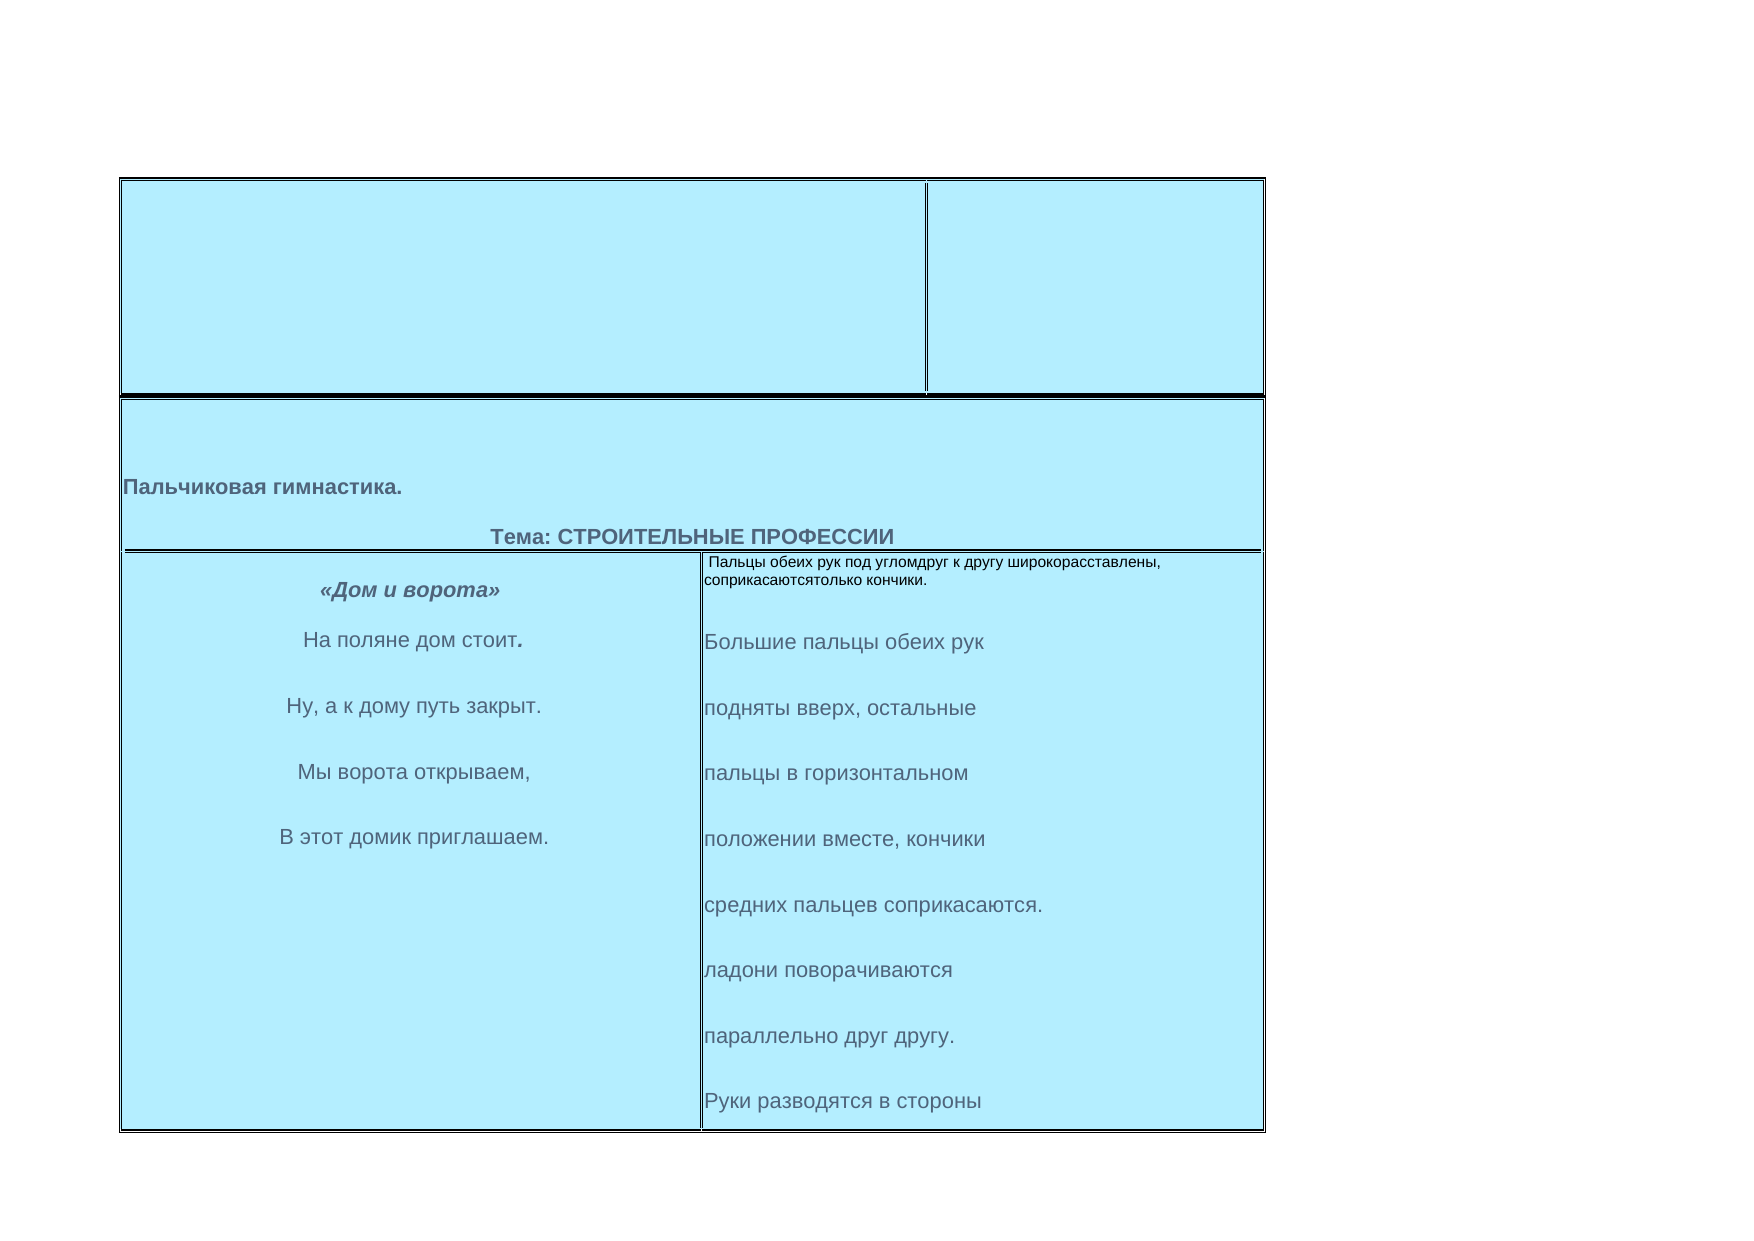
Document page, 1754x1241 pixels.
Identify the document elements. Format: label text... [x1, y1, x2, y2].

table_header Пальчиковая гимнастика. Тема: СТРОИТЕЛЬНЫЕ ПРОФЕССИИ [122, 400, 1263, 549]
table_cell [702, 549, 1263, 1129]
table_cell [122, 181, 927, 393]
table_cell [927, 181, 1263, 393]
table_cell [122, 549, 702, 1129]
